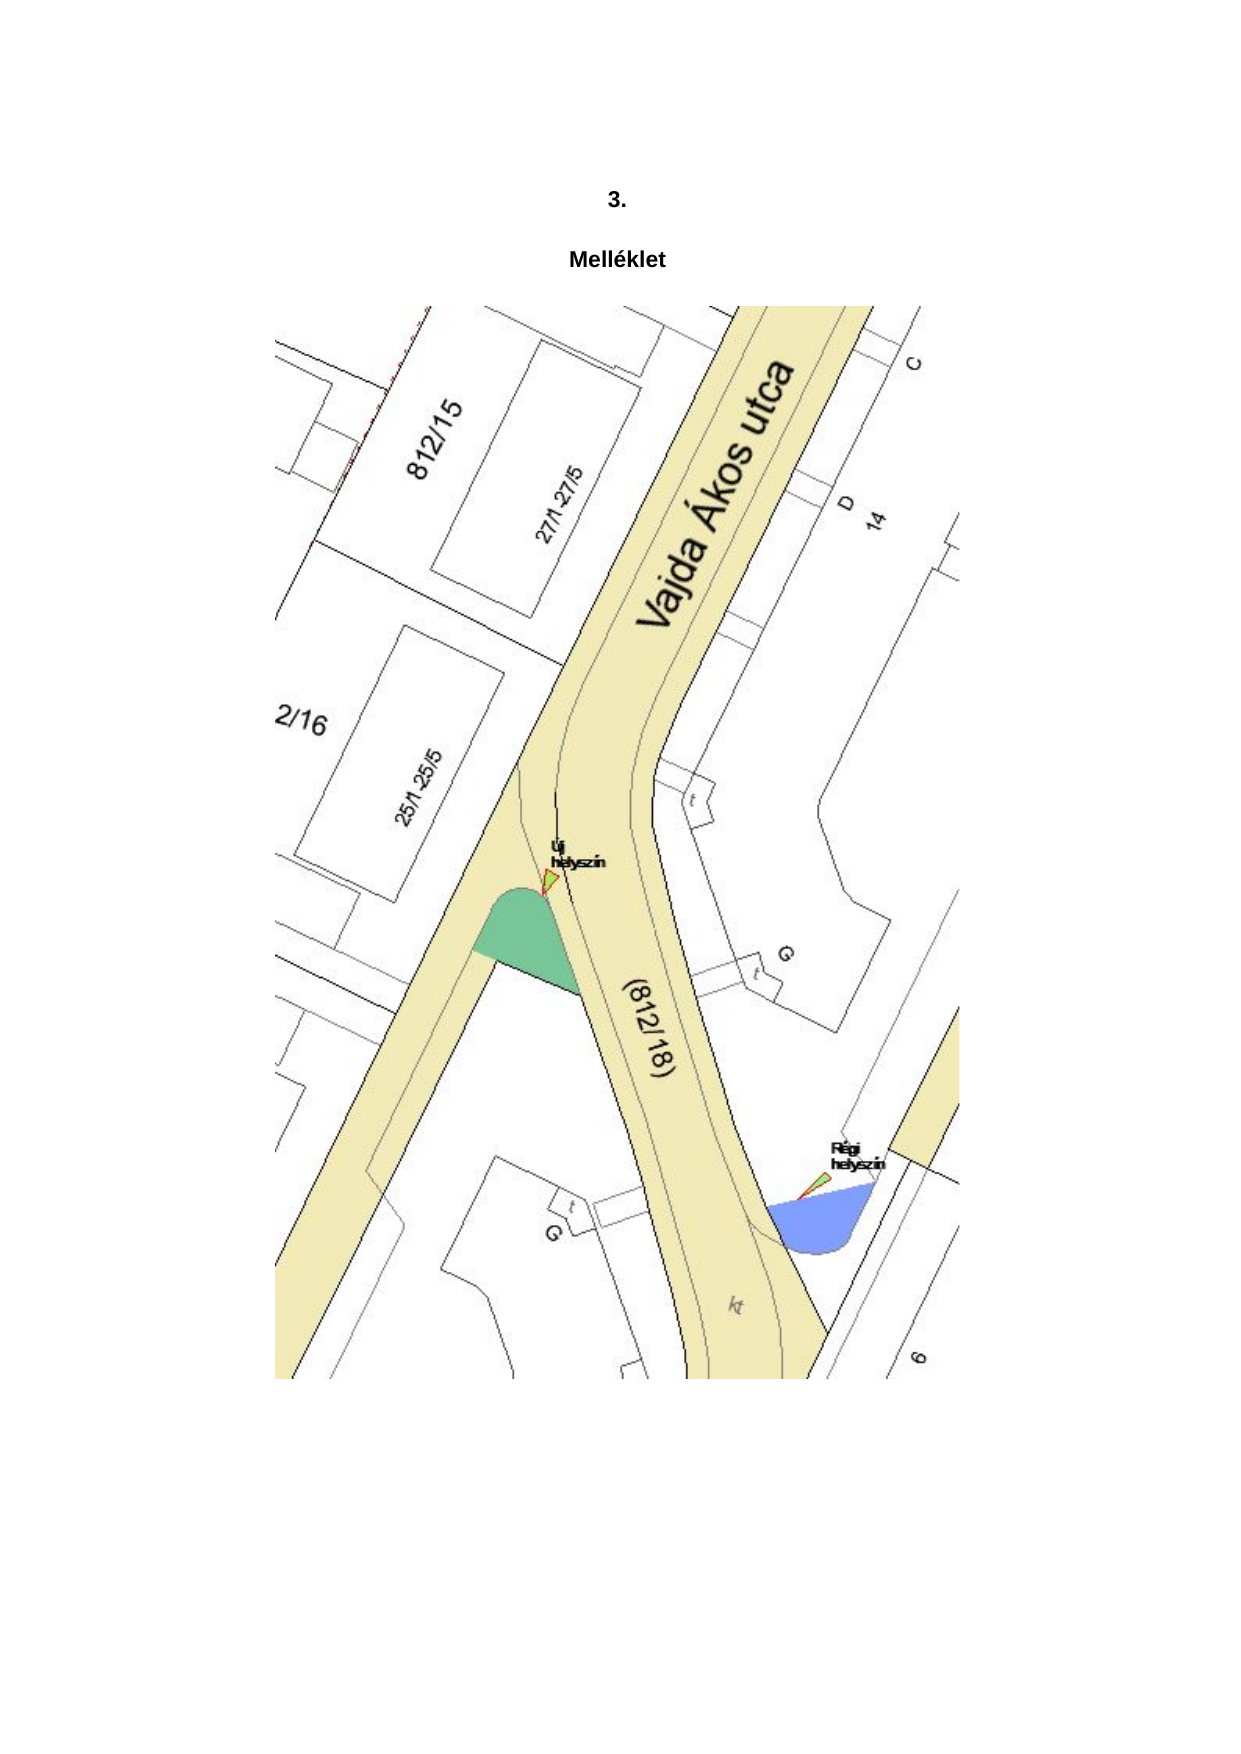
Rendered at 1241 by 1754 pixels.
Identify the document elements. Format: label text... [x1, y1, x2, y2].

picture [275, 306, 960, 1379]
text 3. [159, 186, 1075, 212]
text Melléklet [159, 246, 1075, 273]
